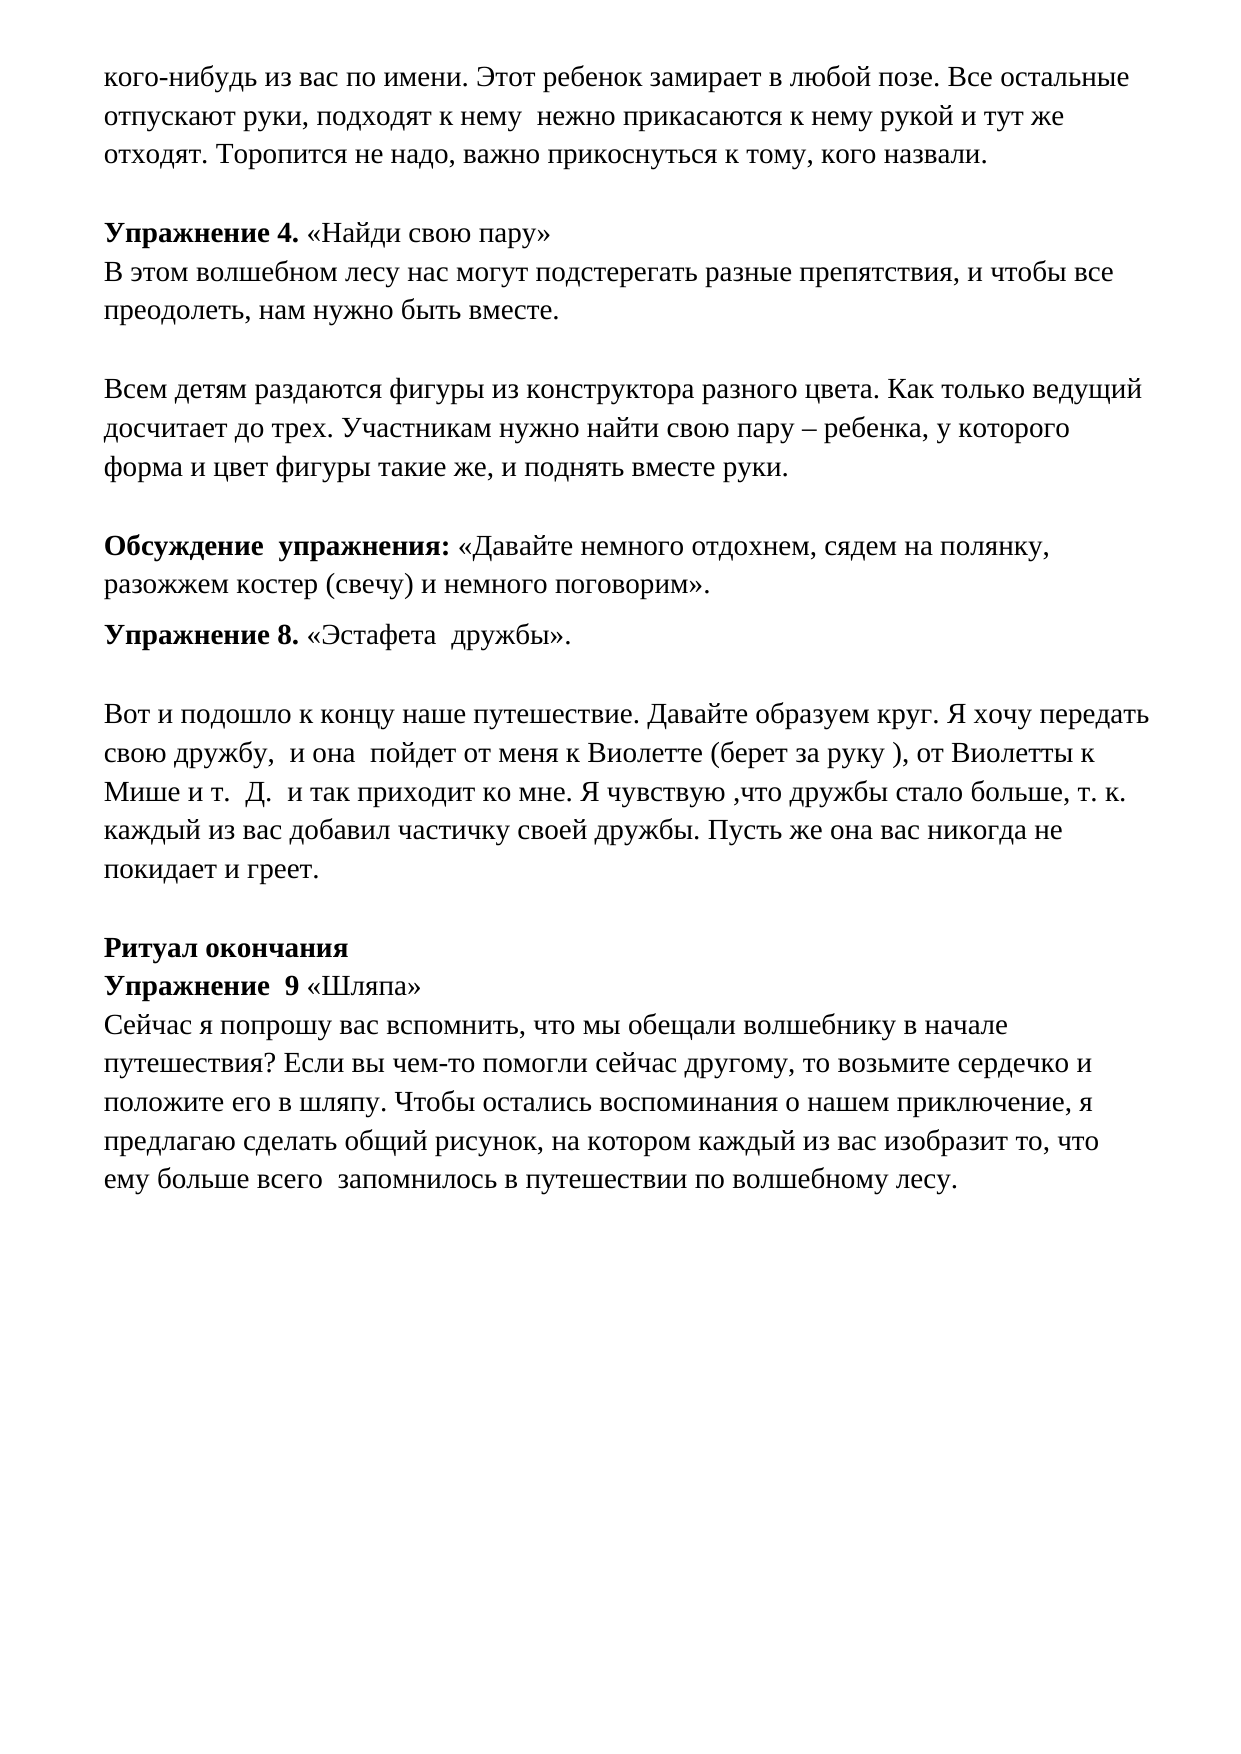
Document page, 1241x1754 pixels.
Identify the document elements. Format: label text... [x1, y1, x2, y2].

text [103, 59, 1152, 170]
text Сейчас я попрошу вас вспомнить, что мы обещали волшебнику в начале путешествия? Если вы чем-то помогли сейчас другому, то возьмите сердечко и положите его в шляпу. Чтобы остались воспоминания о нашем приключение, я предлагаю сделать общий рисунок, на котором каждый из вас изобразит то, что ему больше всего запомнилось в путешествии по волшебному лесу. [103, 1007, 1152, 1195]
text Упражнение 4. «Найди свою пару» [103, 215, 1152, 249]
text Вот и подошло к концу наше путешествие. Давайте образуем круг. Я хочу передать свою дружбу, и она пойдет от меня к Виолетте (берет за руку ), от Виолетты к Мише и т. Д. и так приходит ко мне. Я чувствую ,что дружбы стало больше, т. к. каждый из вас добавил частичку своей дружбы. Пусть же она вас никогда не покидает и греет. [103, 697, 1152, 884]
text Упражнение 8. «Эстафета дружбы». [103, 617, 1152, 651]
text Упражнение 9 «Шляпа» [103, 968, 1152, 1002]
text Обсуждение упражнения: «Давайте немного отдохнем, сядем на полянку, разожжем костер (свечу) и немного поговорим». [103, 528, 1152, 600]
text В этом волшебном лесу нас могут подстерегать разные препятствия, и чтобы все преодолеть, нам нужно быть вместе. [103, 254, 1152, 326]
text Всем детям раздаются фигуры из конструктора разного цвета. Как только ведущий досчитает до трех. Участникам нужно найти свою пару – ребенка, у которого форма и цвет фигуры такие же, и поднять вместе руки. [103, 372, 1152, 482]
text Ритуал окончания [103, 930, 1152, 963]
